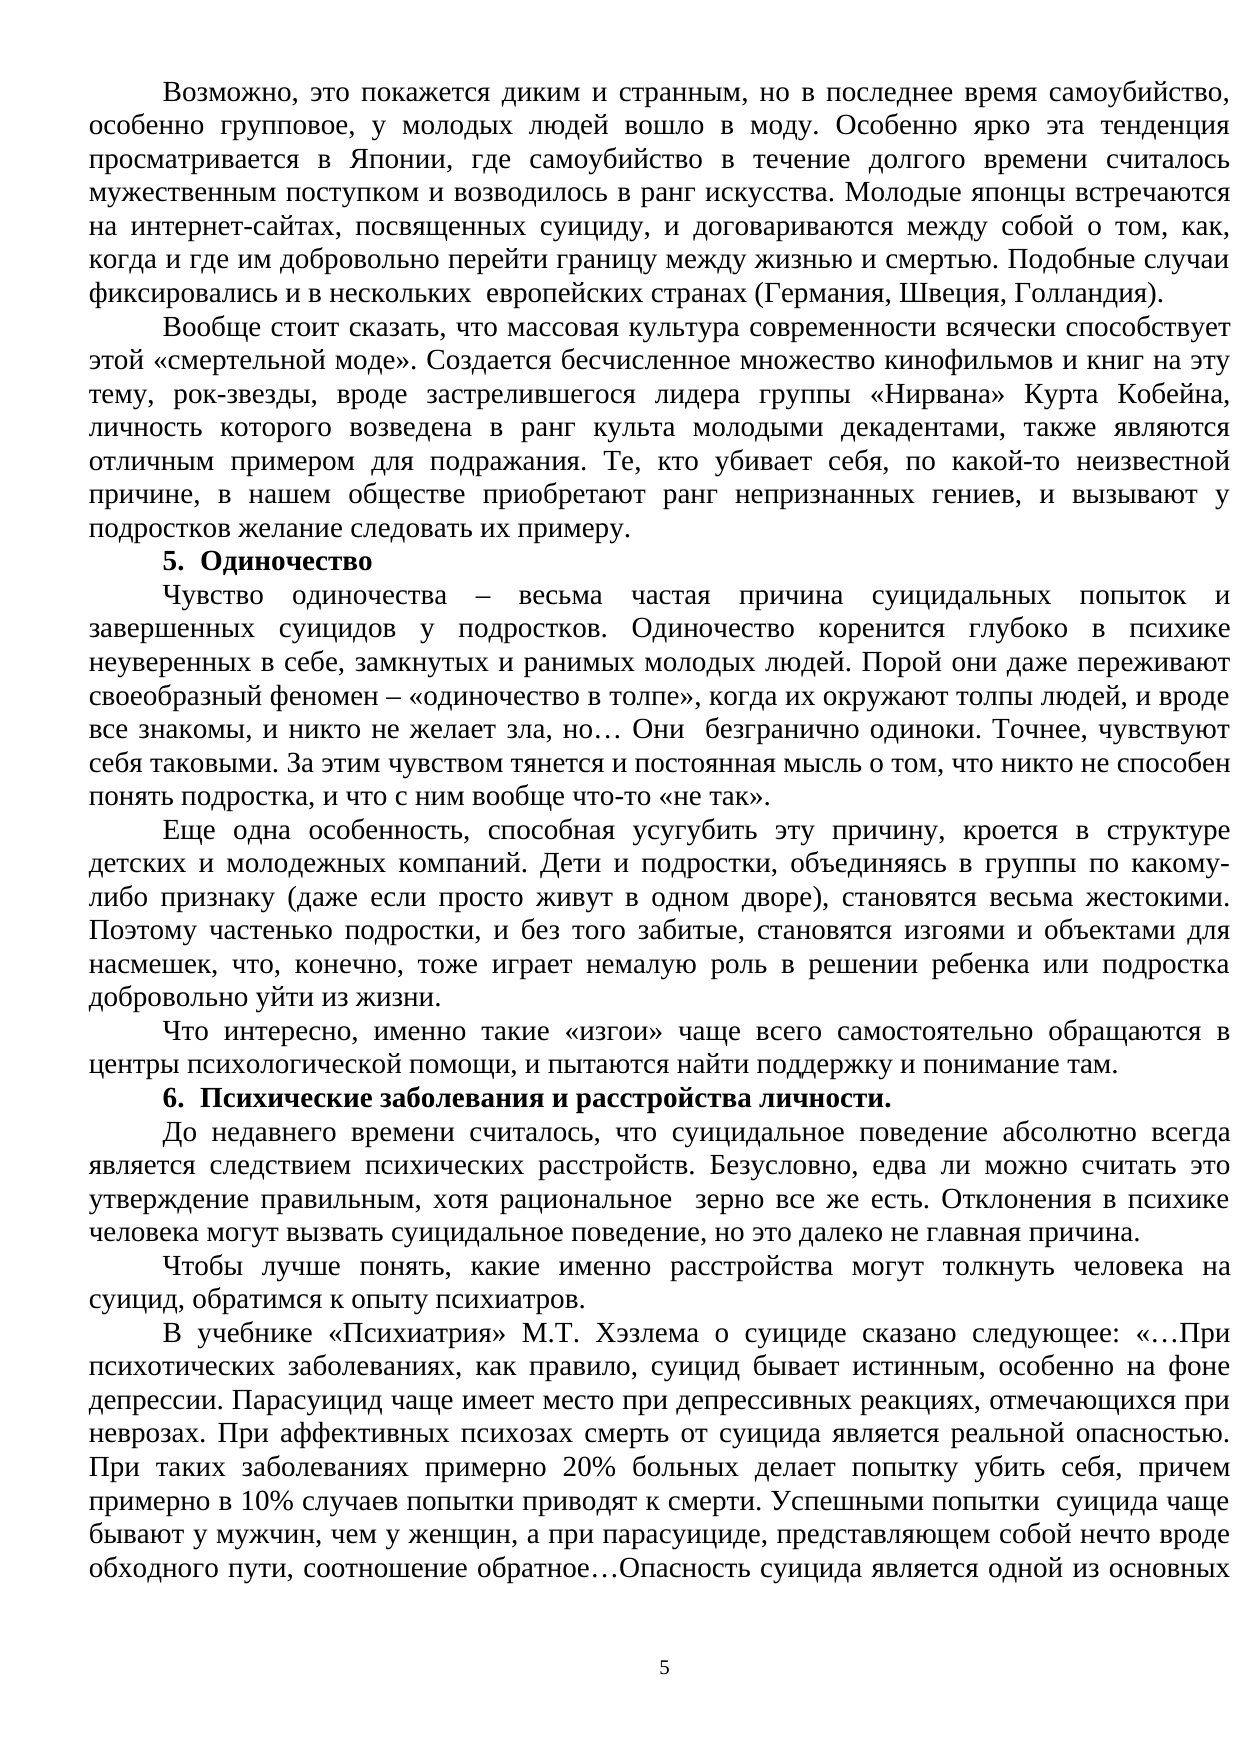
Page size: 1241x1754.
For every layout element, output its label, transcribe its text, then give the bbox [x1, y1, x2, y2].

text Что интересно, именно такие «изгои» чаще всего самостоятельно обращаются в центры психологической помощи, и пытаются найти поддержку и понимание там. [88, 1013, 1231, 1080]
list Психические заболевания и расстройства личности. [88, 1080, 1231, 1114]
subtitle Вообще стоит сказать, что массовая культура современности всячески способствует этой «смертельной моде». Создается бесчисленное множество кинофильмов и книг на эту тему, рок-звезды, вроде застрелившегося лидера группы «Нирвана» Курта Кобейна, личность которого возведена в ранг культа молодыми декадентами, также являются отличным примером для подражания. Те, кто убивает себя, по какой-то неизвестной причине, в нашем обществе приобретают ранг непризнанных гениев, и вызывают у подростков желание следовать их примеру. [88, 309, 1231, 543]
text До недавнего времени считалось, что суицидальное поведение абсолютно всегда является следствием психических расстройств. Безусловно, едва ли можно считать это утверждение правильным, хотя рациональное зерно все же есть. Отклонения в психике человека могут вызвать суицидальное поведение, но это далеко не главная причина. [88, 1114, 1231, 1248]
text Чувство одиночества – весьма частая причина суицидальных попыток и завершенных суицидов у подростков. Одиночество коренится глубоко в психике неуверенных в себе, замкнутых и ранимых молодых людей. Порой они даже переживают своеобразный феномен – «одиночество в толпе», когда их окружают толпы людей, и вроде все знакомы, и никто не желает зла, но… Они безгранично одиноки. Точнее, чувствуют себя таковыми. За этим чувством тянется и постоянная мысль о том, что никто не способен понять подростка, и что с ним вообще что-то «не так». [88, 577, 1231, 812]
subtitle Возможно, это покажется диким и странным, но в последнее время самоубийство, особенно групповое, у молодых людей вошло в моду. Особенно ярко эта тенденция просматривается в Японии, где самоубийство в течение долгого времени считалось мужественным поступком и возводилось в ранг искусства. Молодые японцы встречаются на интернет-сайтах, посвященных суициду, и договариваются между собой о том, как, когда и где им добровольно перейти границу между жизнью и смертью. Подобные случаи фиксировались и в нескольких европейских странах (Германия, Швеция, Голландия). [88, 74, 1231, 309]
list Одиночество [88, 543, 1231, 577]
text Еще одна особенность, способная усугубить эту причину, кроется в структуре детских и молодежных компаний. Дети и подростки, объединяясь в группы по какому-либо признаку (даже если просто живут в одном дворе), становятся весьма жестокими. Поэтому частенько подростки, и без того забитые, становятся изгоями и объектами для насмешек, что, конечно, тоже играет немалую роль в решении ребенка или подростка добровольно уйти из жизни. [88, 812, 1231, 1013]
text Чтобы лучше понять, какие именно расстройства могут толкнуть человека на суицид, обратимся к опыту психиатров. [88, 1248, 1231, 1315]
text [88, 1315, 1231, 1583]
